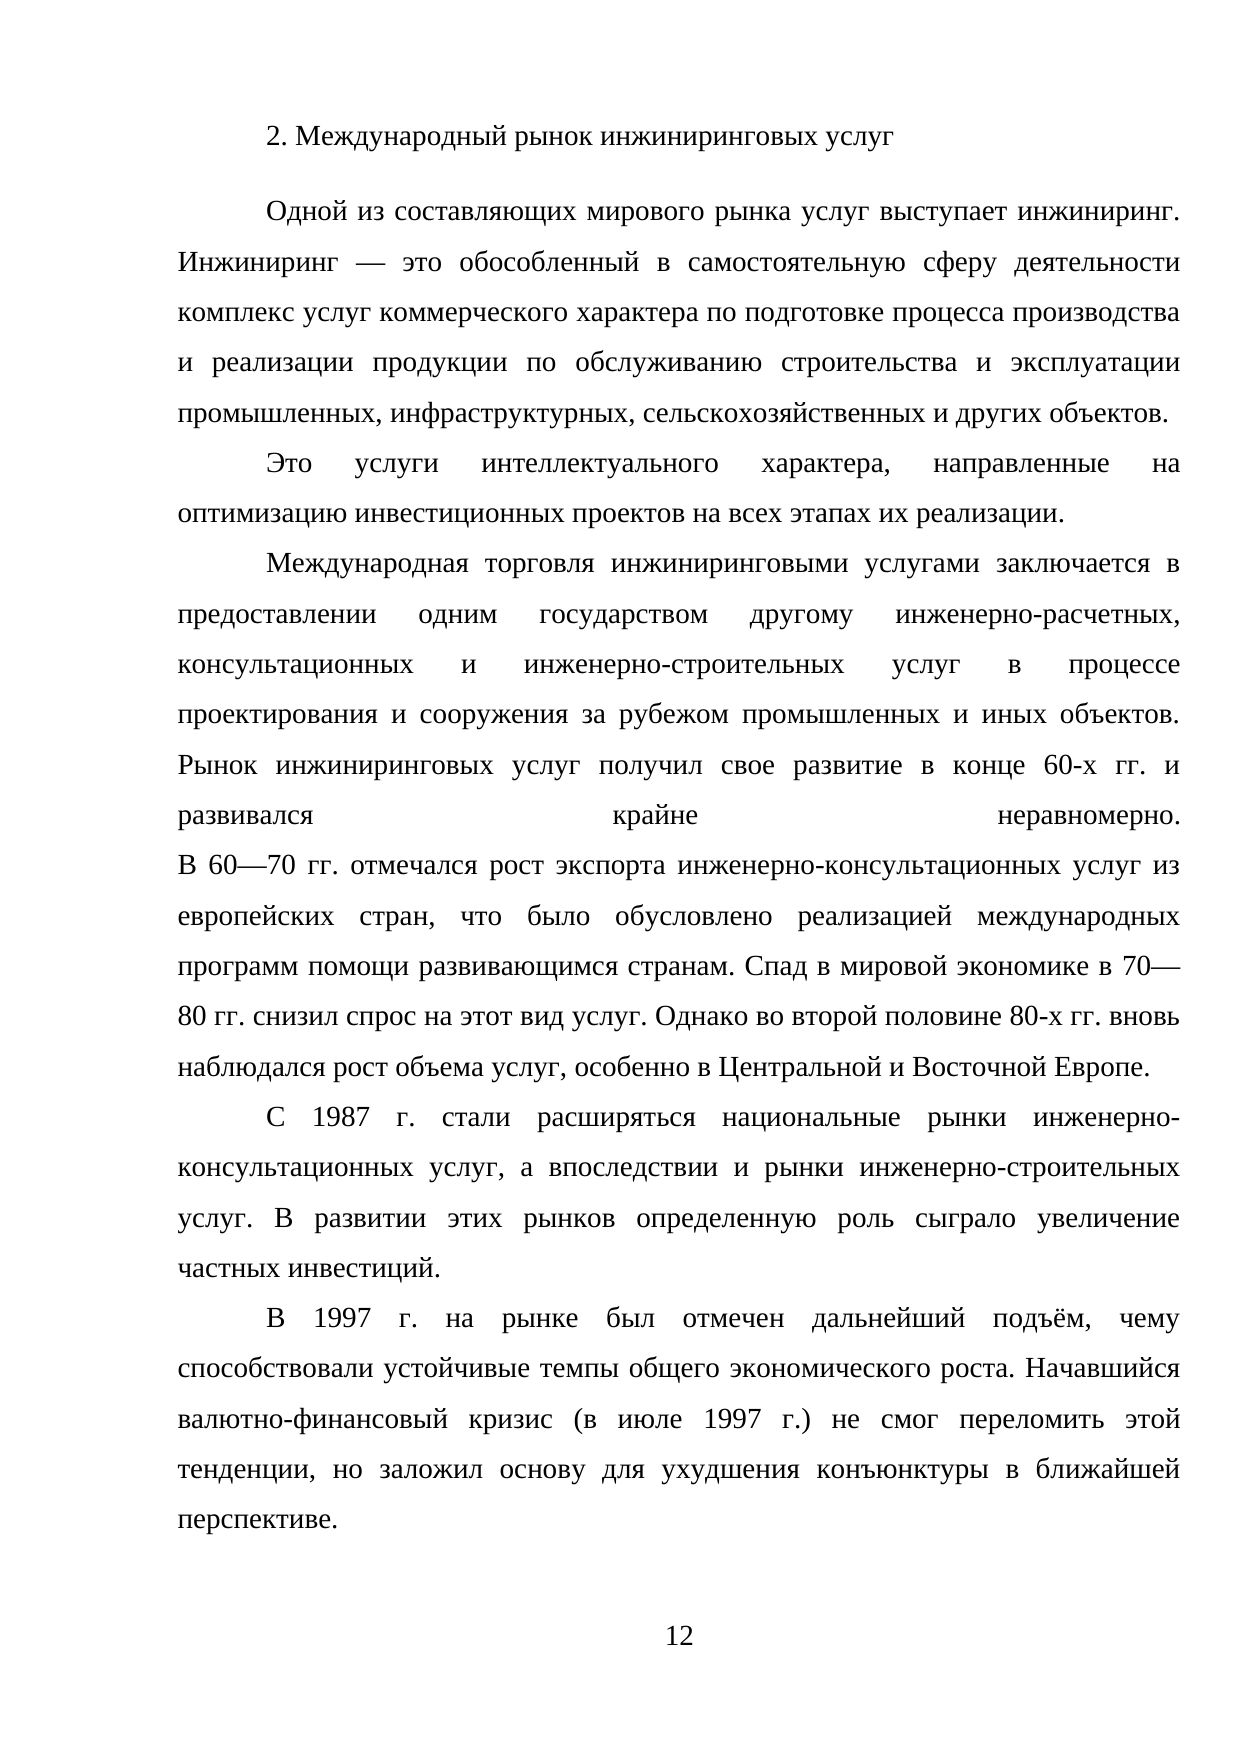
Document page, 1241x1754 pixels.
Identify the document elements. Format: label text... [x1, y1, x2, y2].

text Одной из составляющих мирового рынка услуг выступает инжиниринг. Инжиниринг — это обособленный в самостоятельную сферу деятельности комплекс услуг коммерческого характера по подготовке процесса производства и реализации продукции по обслуживанию строительства и эксплуатации промышленных, инфраструктурных, сельскохозяйственных и других объектов. [177, 193, 1181, 428]
text 2. Международный рынок инжиниринговых услуг [177, 118, 1181, 152]
text Это услуги интеллектуального характера, направленные на оптимизацию инвестиционных проектов на всех этапах их реализации. [177, 445, 1181, 529]
text Международная торговля инжиниринговыми услугами заключается в предоставлении одним государством другому инженерно-расчетных, консультационных и инженерно-строительных услуг в процессе проектирования и сооружения за рубежом промышленных и иных объектов. Рынок инжиниринговых услуг получил свое развитие в конце 60-х гг. и развивался крайне неравномерно. В 60—70 гг. отмечался рост экспорта инженерно-консультационных услуг из европейских стран, что было обусловлено реализацией международных программ помощи развивающимся странам. Спад в мировой экономике в 70—80 гг. снизил спрос на этот вид услуг. Однако во второй половине 80-х гг. вновь наблюдался рост объема услуг, особенно в Центральной и Восточной Европе. [177, 546, 1181, 1082]
text С 1987 г. стали расширяться национальные рынки инженерно-консультационных услуг, а впоследствии и рынки инженерно-строительных услуг. В развитии этих рынков определенную роль сыграло увеличение частных инвестиций. [177, 1099, 1181, 1283]
text В 1997 г. на рынке был отмечен дальнейший подъём, чему способствовали устойчивые темпы общего экономического роста. Начавшийся валютно-финансовый кризис (в июле 1997 г.) не смог переломить этой тенденции, но заложил основу для ухудшения конъюнктуры в ближайшей перспективе. [177, 1300, 1181, 1535]
